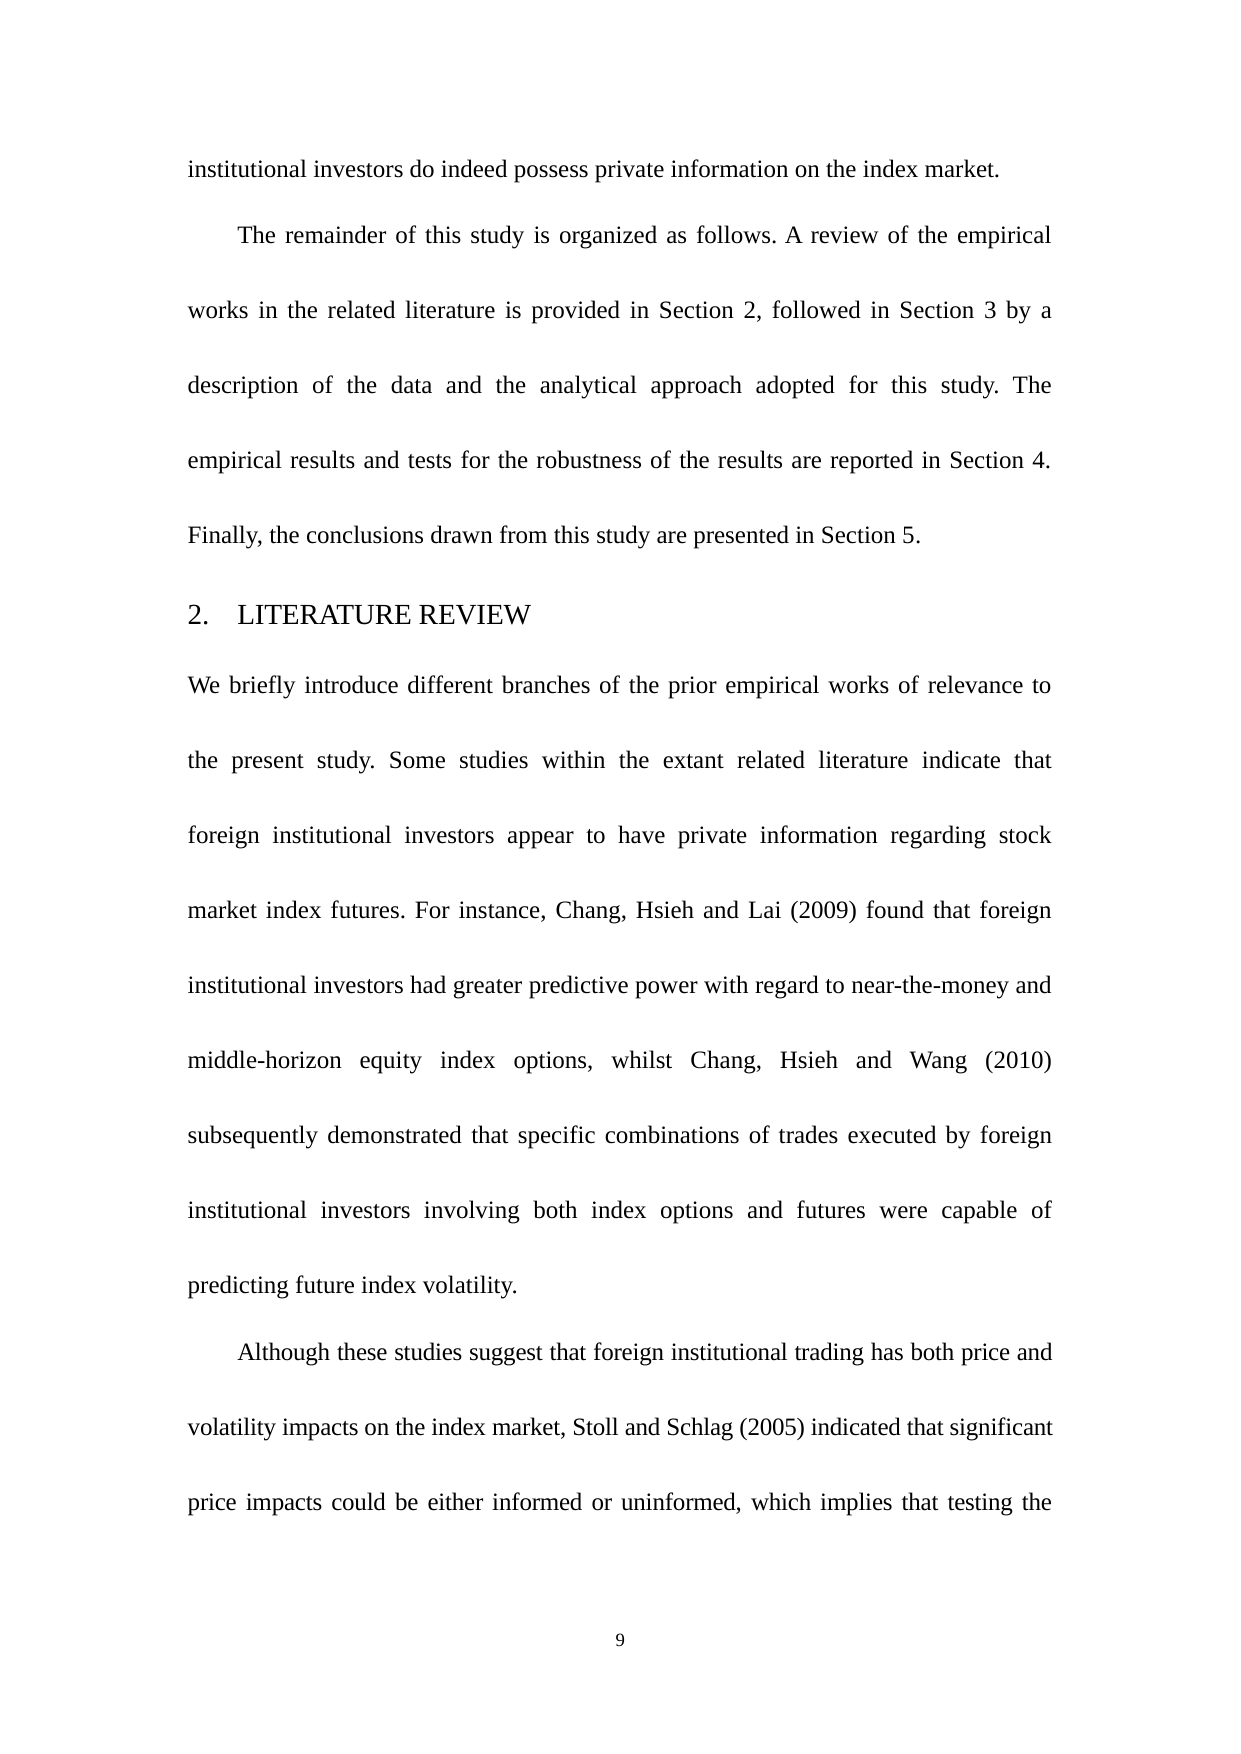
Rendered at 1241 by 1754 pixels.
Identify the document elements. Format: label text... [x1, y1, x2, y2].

text We briefly introduce different branches of the prior empirical works of relevance to the present study. Some studies within the extant related literature indicate that foreign institutional investors appear to have private information regarding stock market index futures. For instance, Chang, Hsieh and Lai (2009) found that foreign institutional investors had greater predictive power with regard to near-the-money and middle-horizon equity index options, whilst Chang, Hsieh and Wang (2010) subsequently demonstrated that specific combinations of trades executed by foreign institutional investors involving both index options and futures were capable of predicting future index volatility. [187, 666, 1053, 1303]
text The remainder of this study is organized as follows. A review of the empirical works in the related literature is provided in Section 2, followed in Section 3 by a description of the data and the analytical approach adopted for this study. The empirical results and tests for the robustness of the results are reported in Section 4. Finally, the conclusions drawn from this study are presented in Section 5. [187, 216, 1053, 554]
text 2. LITERATURE REVIEW [187, 595, 1053, 632]
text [187, 150, 1053, 187]
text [187, 1332, 1053, 1520]
